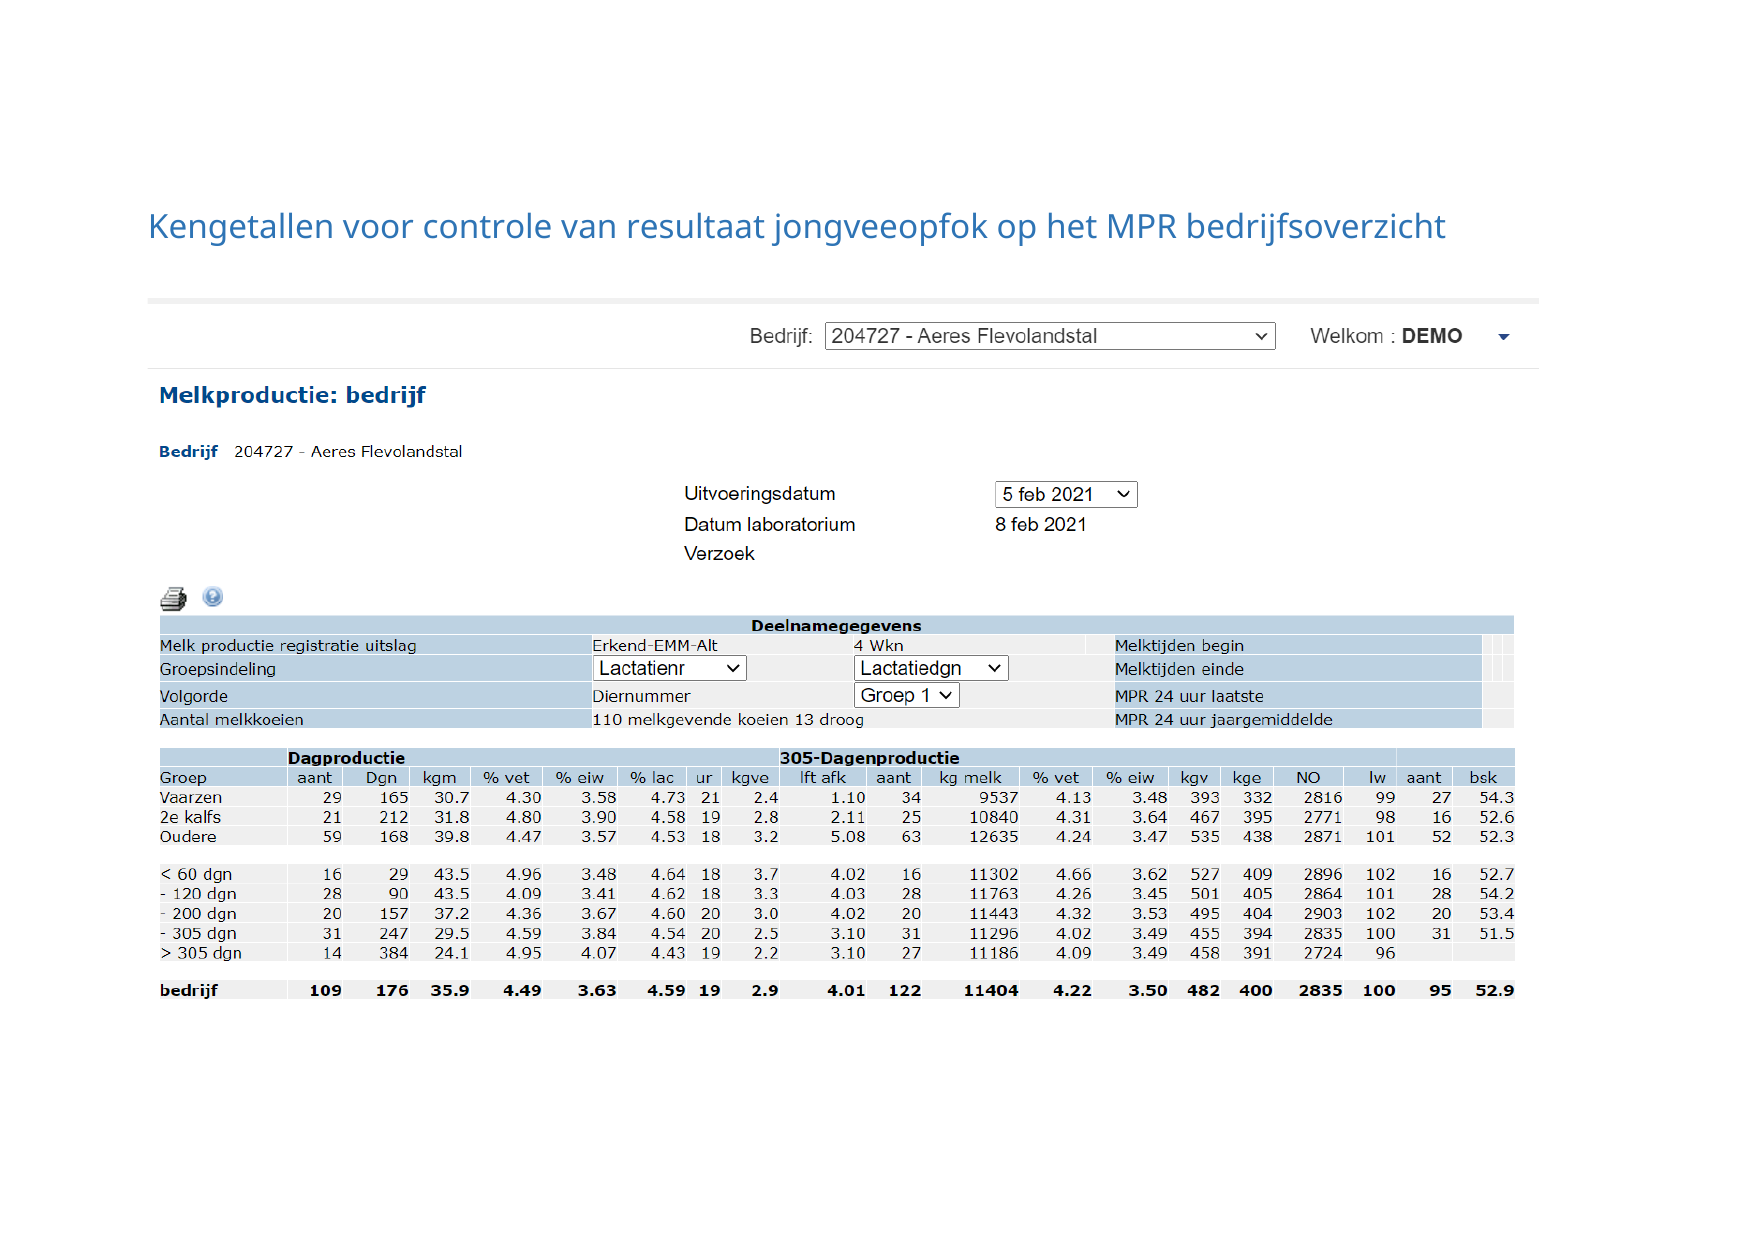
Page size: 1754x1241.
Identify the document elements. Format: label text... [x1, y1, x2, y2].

subtitle Kengetallen voor controle van resultaat jongveeopfok op het MPR bedrijfsoverzicht [148, 203, 1606, 248]
picture [147, 298, 1539, 1012]
